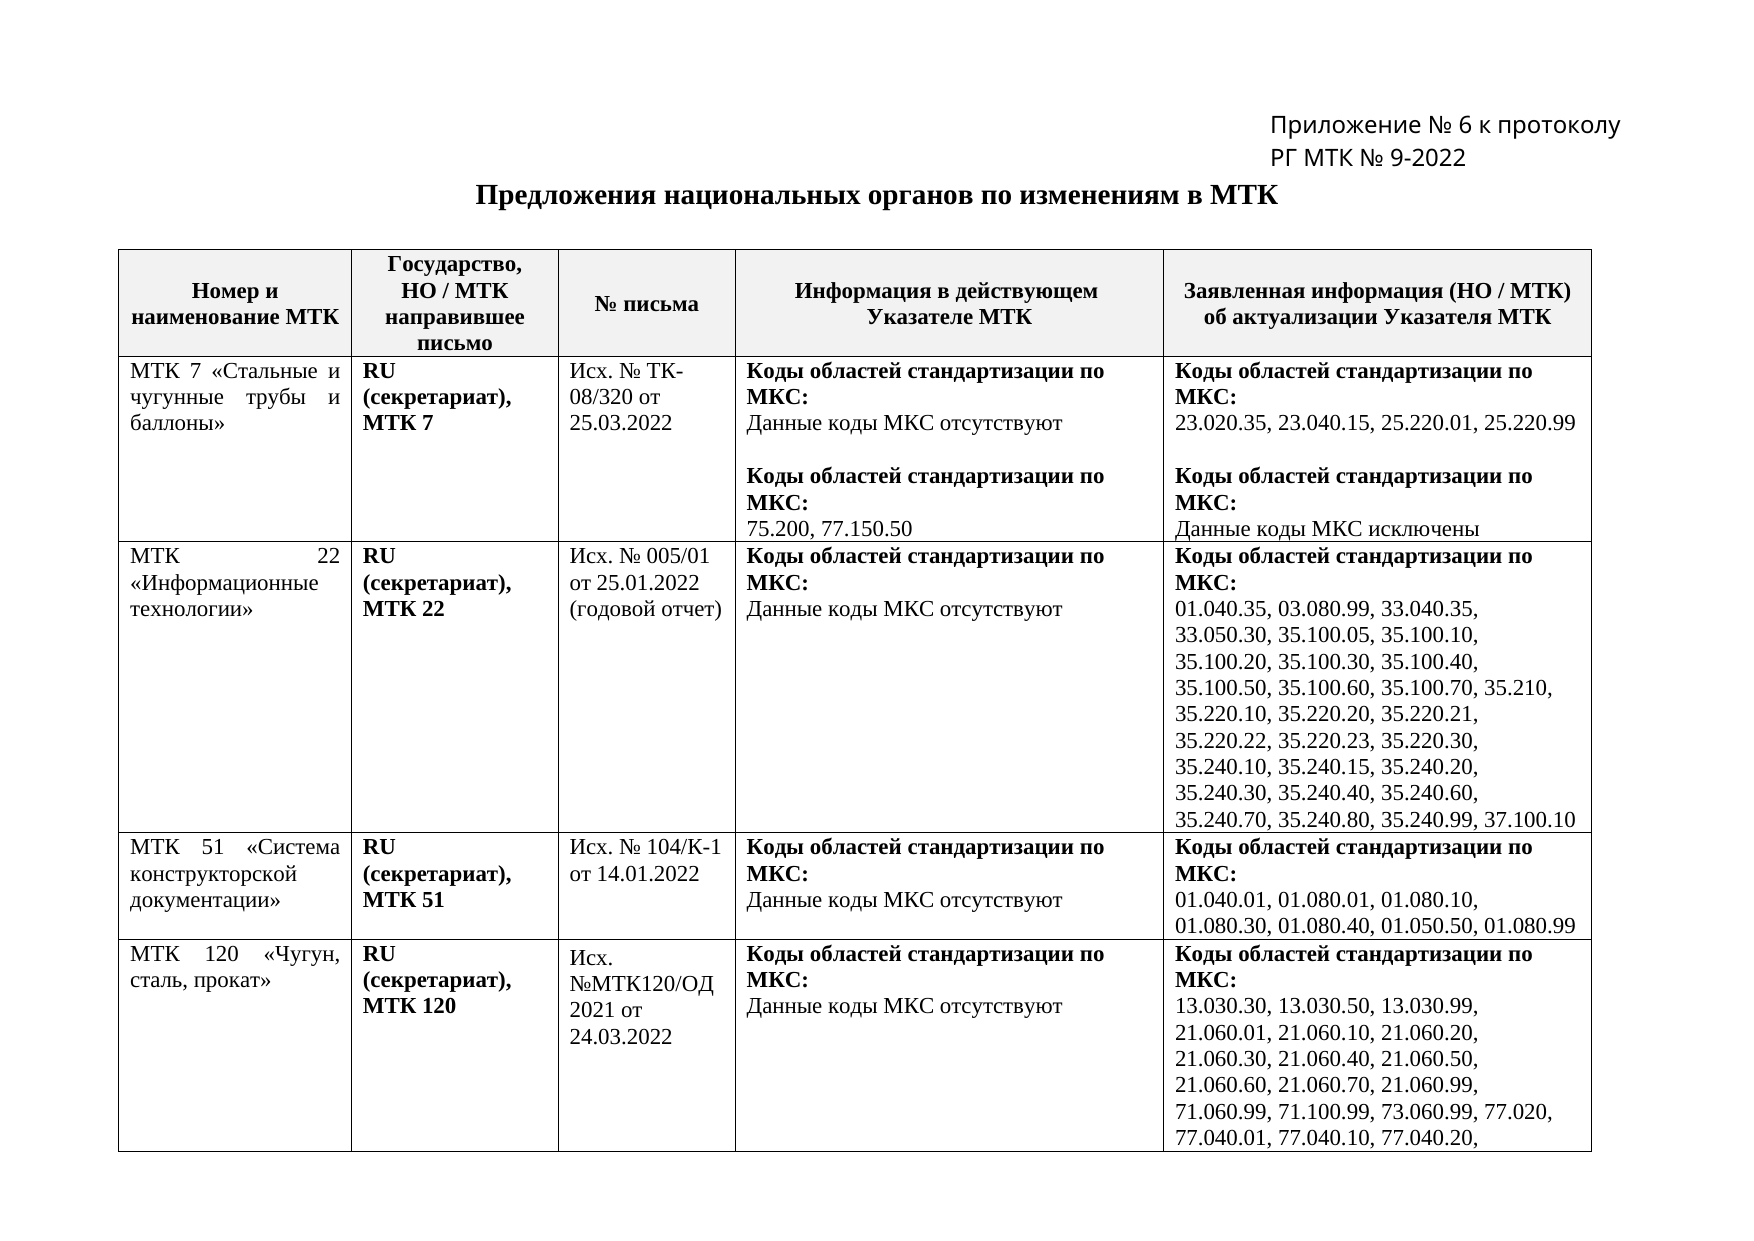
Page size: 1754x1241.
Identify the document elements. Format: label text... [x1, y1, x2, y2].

table_cell Исх. № 104/К-1 от 14.01.2022 [559, 833, 735, 939]
table_cell МТК 22 «Информационные технологии» [119, 542, 351, 832]
table_cell МТК 120 «Чугун, сталь, прокат» [119, 940, 351, 1151]
table_cell Коды областей стандартизации по МКС: Данные коды МКС отсутствуют [736, 833, 1163, 939]
table_cell МТК 7 «Стальные и чугунные трубы и баллоны» [119, 357, 351, 541]
table_cell МТК 51 «Система конструкторской документации» [119, 833, 351, 939]
table_cell Коды областей стандартизации по МКС: Данные коды МКС отсутствуют [736, 542, 1163, 832]
table_cell RU (секретариат), МТК 22 [352, 542, 558, 832]
table_cell RU (секретариат), МТК 7 [352, 357, 558, 541]
table_cell Коды областей стандартизации по МКС: 23.020.35, 23.040.15, 25.220.01, 25.220.99 Коды областей стандартизации по МКС: Данные коды МКС исключены [1164, 357, 1591, 541]
table_cell Исх. № ТК-08/320 от 25.03.2022 [559, 357, 735, 541]
table_header Государство, НО / МТК направившее письмо [352, 250, 558, 356]
table_cell Коды областей стандартизации по МКС: 01.040.35, 03.080.99, 33.040.35, 33.050.30, 35.100.05, 35.100.10, 35.100.20, 35.100.30, 35.100.40, 35.100.50, 35.100.60, 35.100.70, 35.210, 35.220.10, 35.220.20, 35.220.21, 35.220.22, 35.220.23, 35.220.30, 35.240.10, 35.240.15, 35.240.20, 35.240.30, 35.240.40, 35.240.60, 35.240.70, 35.240.80, 35.240.99, 37.100.10 [1164, 542, 1591, 832]
table_cell Исх. №МТК120/ОД2021 от 24.03.2022 [559, 940, 735, 1151]
table_cell RU (секретариат), МТК 120 [352, 940, 558, 1151]
text Предложения национальных органов по изменениям в МТК [118, 177, 1636, 211]
table_cell RU (секретариат), МТК 51 [352, 833, 558, 939]
table_cell Исх. № 005/01 от 25.01.2022 (годовой отчет) [559, 542, 735, 832]
table_header № письма [559, 250, 735, 356]
table_cell Коды областей стандартизации по МКС: Данные коды МКС отсутствуют Коды областей стандартизации по МКС: 75.200, 77.150.50 [736, 357, 1163, 541]
table_header Номер и наименование МТК [119, 250, 351, 356]
table_header Информация в действующем Указателе МТК [736, 250, 1163, 356]
table_cell Коды областей стандартизации по МКС: Данные коды МКС отсутствуют [736, 940, 1163, 1151]
table_cell Коды областей стандартизации по МКС: 01.040.01, 01.080.01, 01.080.10, 01.080.30, 01.080.40, 01.050.50, 01.080.99 [1164, 833, 1591, 939]
table_header Заявленная информация (НО / МТК) об актуализации Указателя МТК [1164, 250, 1591, 356]
